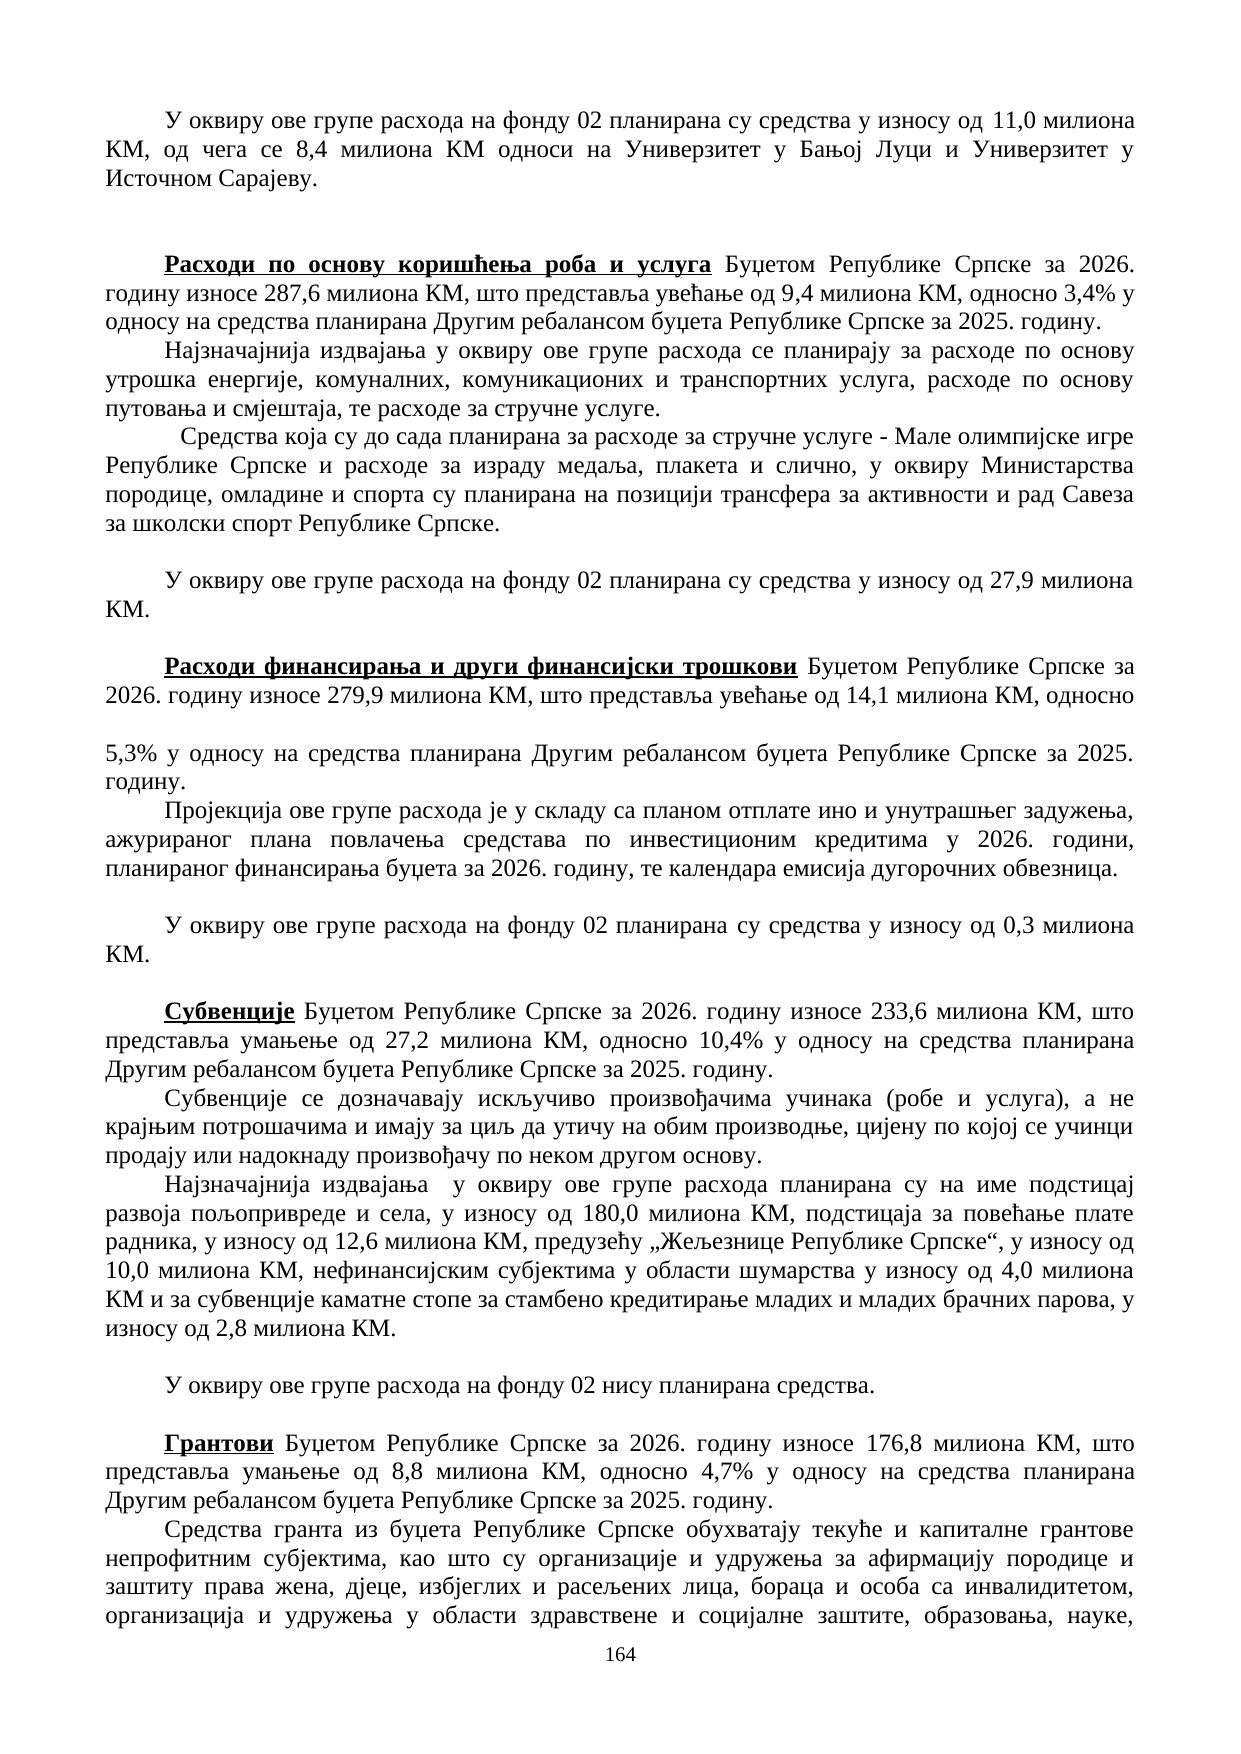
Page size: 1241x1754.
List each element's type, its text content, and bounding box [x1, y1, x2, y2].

text Субвенције Буџетом Републике Српске за 2026. годину износе 233,6 милиона КМ, што представља умањење од 27,2 милиона КМ, односно 10,4% у односу на средства планирана Другим ребалансом буџета Републике Српске за 2025. годину. [105, 996, 1135, 1083]
text У оквиру ове групе расхода на фонду 02 нису планирана средства. [105, 1370, 1135, 1399]
text Расходи по основу коришћења роба и услуга Буџетом Републике Српске за 2026. годину износе 287,6 милиона КМ, што представља увећање од 9,4 милиона КМ, односно 3,4% у односу на средства планирана Другим ребалансом буџета Републике Српске за 2025. годину. [105, 249, 1135, 335]
text У оквиру ове групе расхода на фонду 02 планирана су средства у износу од 0,3 милиона КМ. [105, 910, 1135, 968]
text Расходи финансирања и други финансијски трошкови Буџетом Републике Српске за 2026. годину износе 279,9 милиона КМ, што представља увећање од 14,1 милиона КМ, односно 5,3% у односу на средства планирана Другим ребалансом буџета Републике Српске за 2025. годину. [105, 651, 1135, 795]
text Најзначајнија издвајања у оквиру ове групе расхода се планирају за расходе по основу утрошка енергије, комуналних, комуникационих и транспортних услуга, расходе по основу путовања и смјештаја, те расходе за стручне услуге. [105, 335, 1135, 421]
text Пројекција ове групе расхода је у складу са планом отплате ино и унутрашњег задужења, ажурираног плана повлачења средстава по инвестиционим кредитима у 2026. години, планираног финансирања буџета за 2026. годину, те календара емисија дугорочних обвезница. [105, 795, 1135, 881]
text Најзначајнија издвајања у оквиру ове групе расхода планирана су на име подстицај развоја пољопривреде и села, у износу од 180,0 милиона КМ, подстицаја за повећање плате радника, у износу од 12,6 милиона КМ, предузећу „Жељезнице Републике Српске“, у износу од 10,0 милиона КМ, нефинансијским субјектима у области шумарства у износу од 4,0 милиона КМ и за субвенције каматне стопе за стамбено кредитирање младих и младих брачних парова, у износу од 2,8 милиона КМ. [105, 1169, 1135, 1341]
text У оквиру ове групе расхода на фонду 02 планирана су средства у износу од 27,9 милиона КМ. [105, 565, 1135, 623]
text Средства која су до сада планирана за расходе за стручне услуге - Мале олимпијске игре Републике Српске и расходе за израду медаља, плакета и слично, у оквиру Министарства породице, омладине и спорта су планирана на позицији трансфера за активности и рад Савеза за школски спорт Републике Српске. [105, 421, 1135, 536]
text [105, 1514, 1135, 1629]
text У оквиру ове групе расхода на фонду 02 планирана су средства у износу од 11,0 милиона КМ, од чега се 8,4 милиона КМ односи на Универзитет у Бањој Луци и Универзитет у Источном Сарајеву. [105, 105, 1135, 191]
text Грантови Буџетом Републике Српске за 2026. годину износе 176,8 милиона КМ, што представља умањење од 8,8 милиона КМ, односно 4,7% у односу на средства планирана Другим ребалансом буџета Републике Српске за 2025. годину. [105, 1428, 1135, 1514]
text Субвенције се дозначавају искључиво произвођачима учинака (робе и услуга), а не крајњим потрошачима и имају за циљ да утичу на обим производње, цијену по којој се учинци продају или надокнаду произвођачу по неком другом основу. [105, 1083, 1135, 1169]
